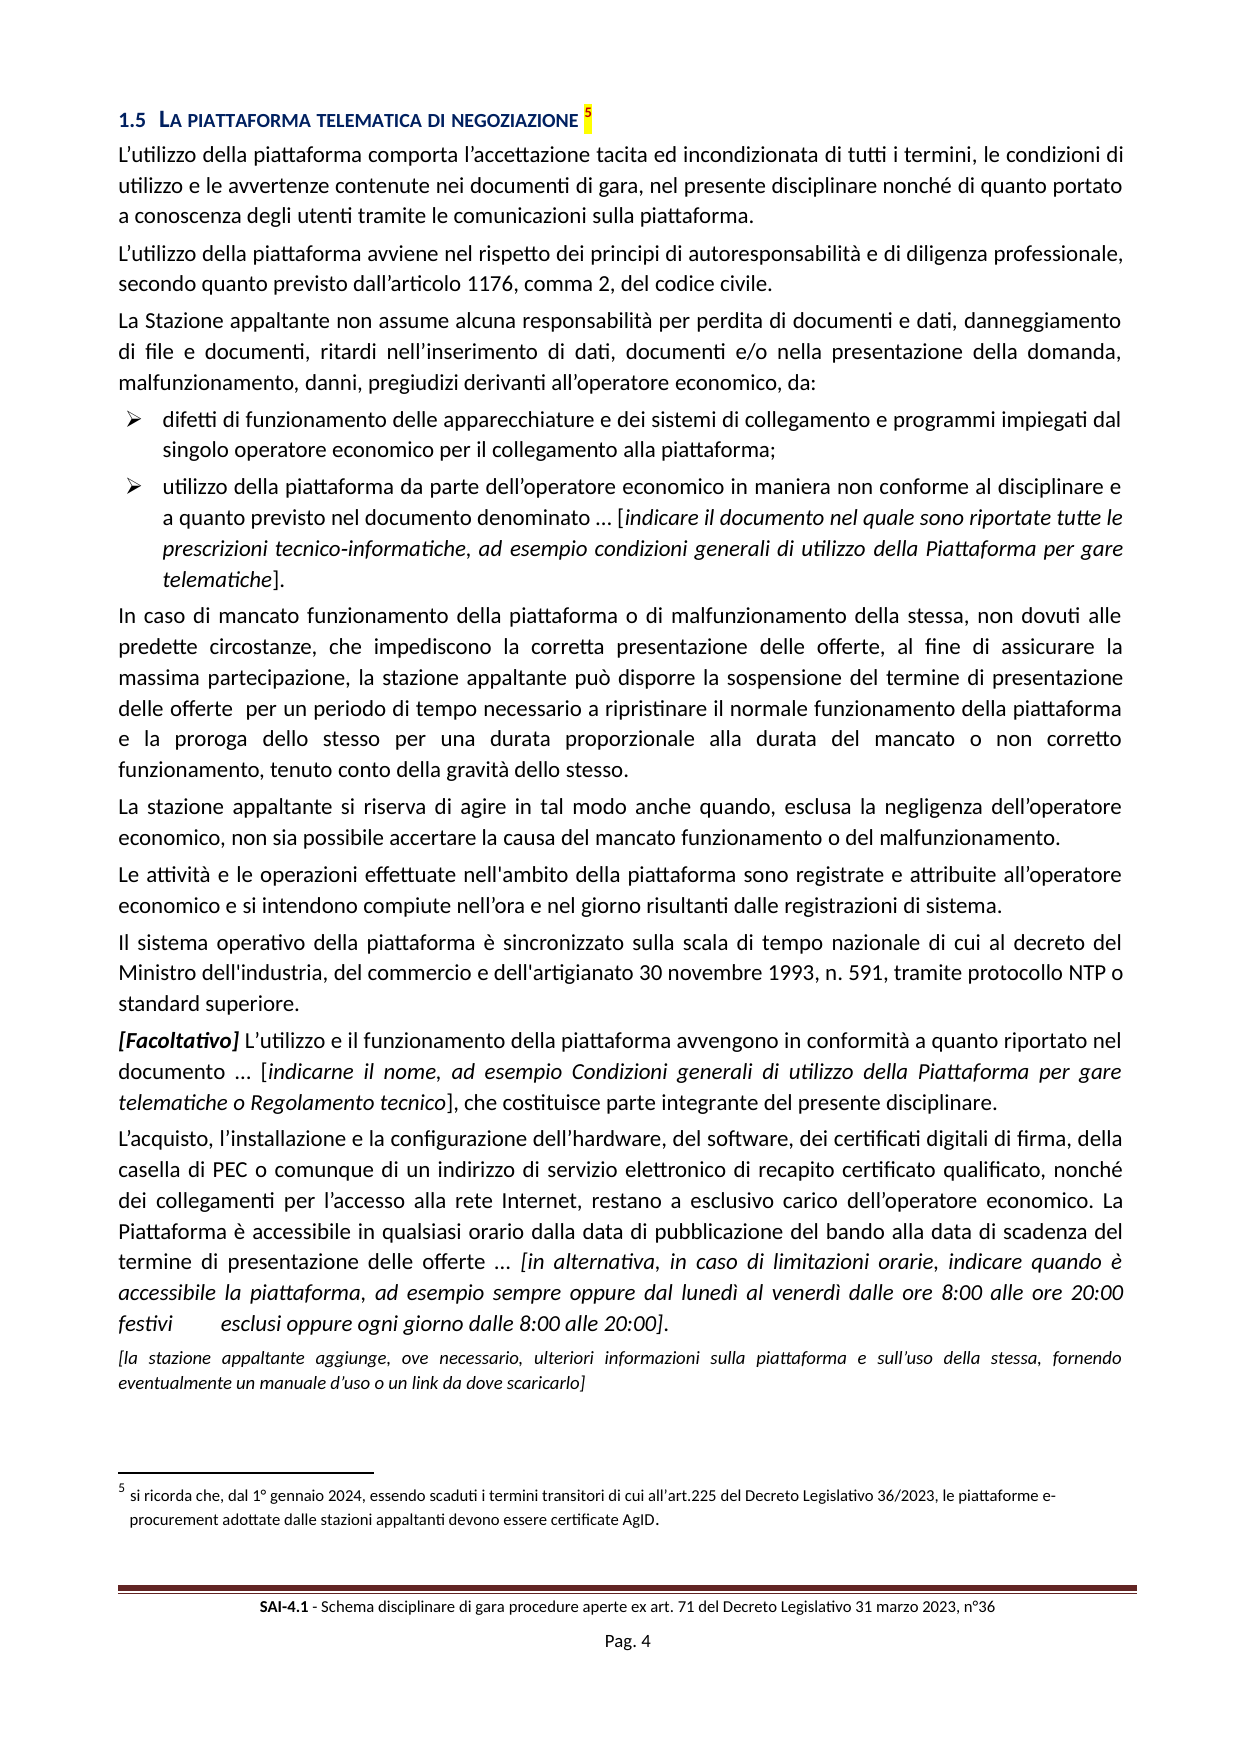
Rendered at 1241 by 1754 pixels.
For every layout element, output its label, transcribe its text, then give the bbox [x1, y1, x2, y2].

text [Facoltativo] L’utilizzo e il funzionamento della piattaforma avvengono in conformità a quanto riportato nel documento … [indicarne il nome, ad esempio Condizioni generali di utilizzo della Piattaforma per gare telematiche o Regolamento tecnico], che costituisce parte integrante del presente disciplinare. [118, 1026, 1123, 1116]
text L’acquisto, l’installazione e la configurazione dell’hardware, del software, dei certificati digitali di firma, della casella di PEC o comunque di un indirizzo di servizio elettronico di recapito certificato qualificato, nonché dei collegamenti per l’accesso alla rete Internet, restano a esclusivo carico dell’operatore economico. La Piattaforma è accessibile in qualsiasi orario dalla data di pubblicazione del bando alla data di scadenza del termine di presentazione delle offerte … [in alternativa, in caso di limitazioni orarie, indicare quando è accessibile la piattaforma, ad esempio sempre oppure dal lunedì al venerdì dalle ore 8:00 alle ore 20:00 festivi esclusi oppure ogni giorno dalle 8:00 alle 20:00]. [118, 1124, 1123, 1337]
text La Stazione appaltante non assume alcuna responsabilità per perdita di documenti e dati, danneggiamento di file e documenti, ritardi nell’inserimento di dati, documenti e/o nella presentazione della domanda, malfunzionamento, danni, pregiudizi derivanti all’operatore economico, da: [118, 306, 1123, 396]
text La stazione appaltante si riserva di agire in tal modo anche quando, esclusa la negligenza dell’operatore economico, non sia possibile accertare la causa del mancato funzionamento o del malfunzionamento. [118, 792, 1123, 851]
list difetti di funzionamento delle apparecchiature e dei sistemi di collegamento e programmi impiegati dal singolo operatore economico per il collegamento alla piattaforma; [125, 405, 1123, 463]
list utilizzo della piattaforma da parte dell’operatore economico in maniera non conforme al disciplinare e a quanto previsto nel documento denominato … [indicare il documento nel quale sono riportate tutte le prescrizioni tecnico‐informatiche, ad esempio condizioni generali di utilizzo della Piattaforma per gare telematiche]. [125, 472, 1123, 593]
text L’utilizzo della piattaforma comporta l’accettazione tacita ed incondizionata di tutti i termini, le condizioni di utilizzo e le avvertenze contenute nei documenti di gara, nel presente disciplinare nonché di quanto portato a conoscenza degli utenti tramite le comunicazioni sulla piattaforma. [118, 140, 1123, 230]
text Il sistema operativo della piattaforma è sincronizzato sulla scala di tempo nazionale di cui al decreto del Ministro dell'industria, del commercio e dell'artigianato 30 novembre 1993, n. 591, tramite protocollo NTP o standard superiore. [118, 928, 1124, 1017]
text [la stazione appaltante aggiunge, ove necessario, ulteriori informazioni sulla piattaforma e sull’uso della stessa, fornendo eventualmente un manuale d’uso o un link da dove scaricarlo] [118, 1346, 1123, 1394]
text L’utilizzo della piattaforma avviene nel rispetto dei principi di autoresponsabilità e di diligenza professionale, secondo quanto previsto dall’articolo 1176, comma 2, del codice civile. [118, 239, 1123, 297]
subtitle La piattaforma telematica di negoziazione [118, 103, 1137, 134]
text In caso di mancato funzionamento della piattaforma o di malfunzionamento della stessa, non dovuti alle predette circostanze, che impediscono la corretta presentazione delle offerte, al fine di assicurare la massima partecipazione, la stazione appaltante può disporre la sospensione del termine di presentazione delle offerte per un periodo di tempo necessario a ripristinare il normale funzionamento della piattaforma e la proroga dello stesso per una durata proporzionale alla durata del mancato o non corretto funzionamento, tenuto conto della gravità dello stesso. [118, 602, 1123, 783]
text Le attività e le operazioni effettuate nell'ambito della piattaforma sono registrate e attribuite all’operatore economico e si intendono compiute nell’ora e nel giorno risultanti dalle registrazioni di sistema. [118, 860, 1123, 919]
